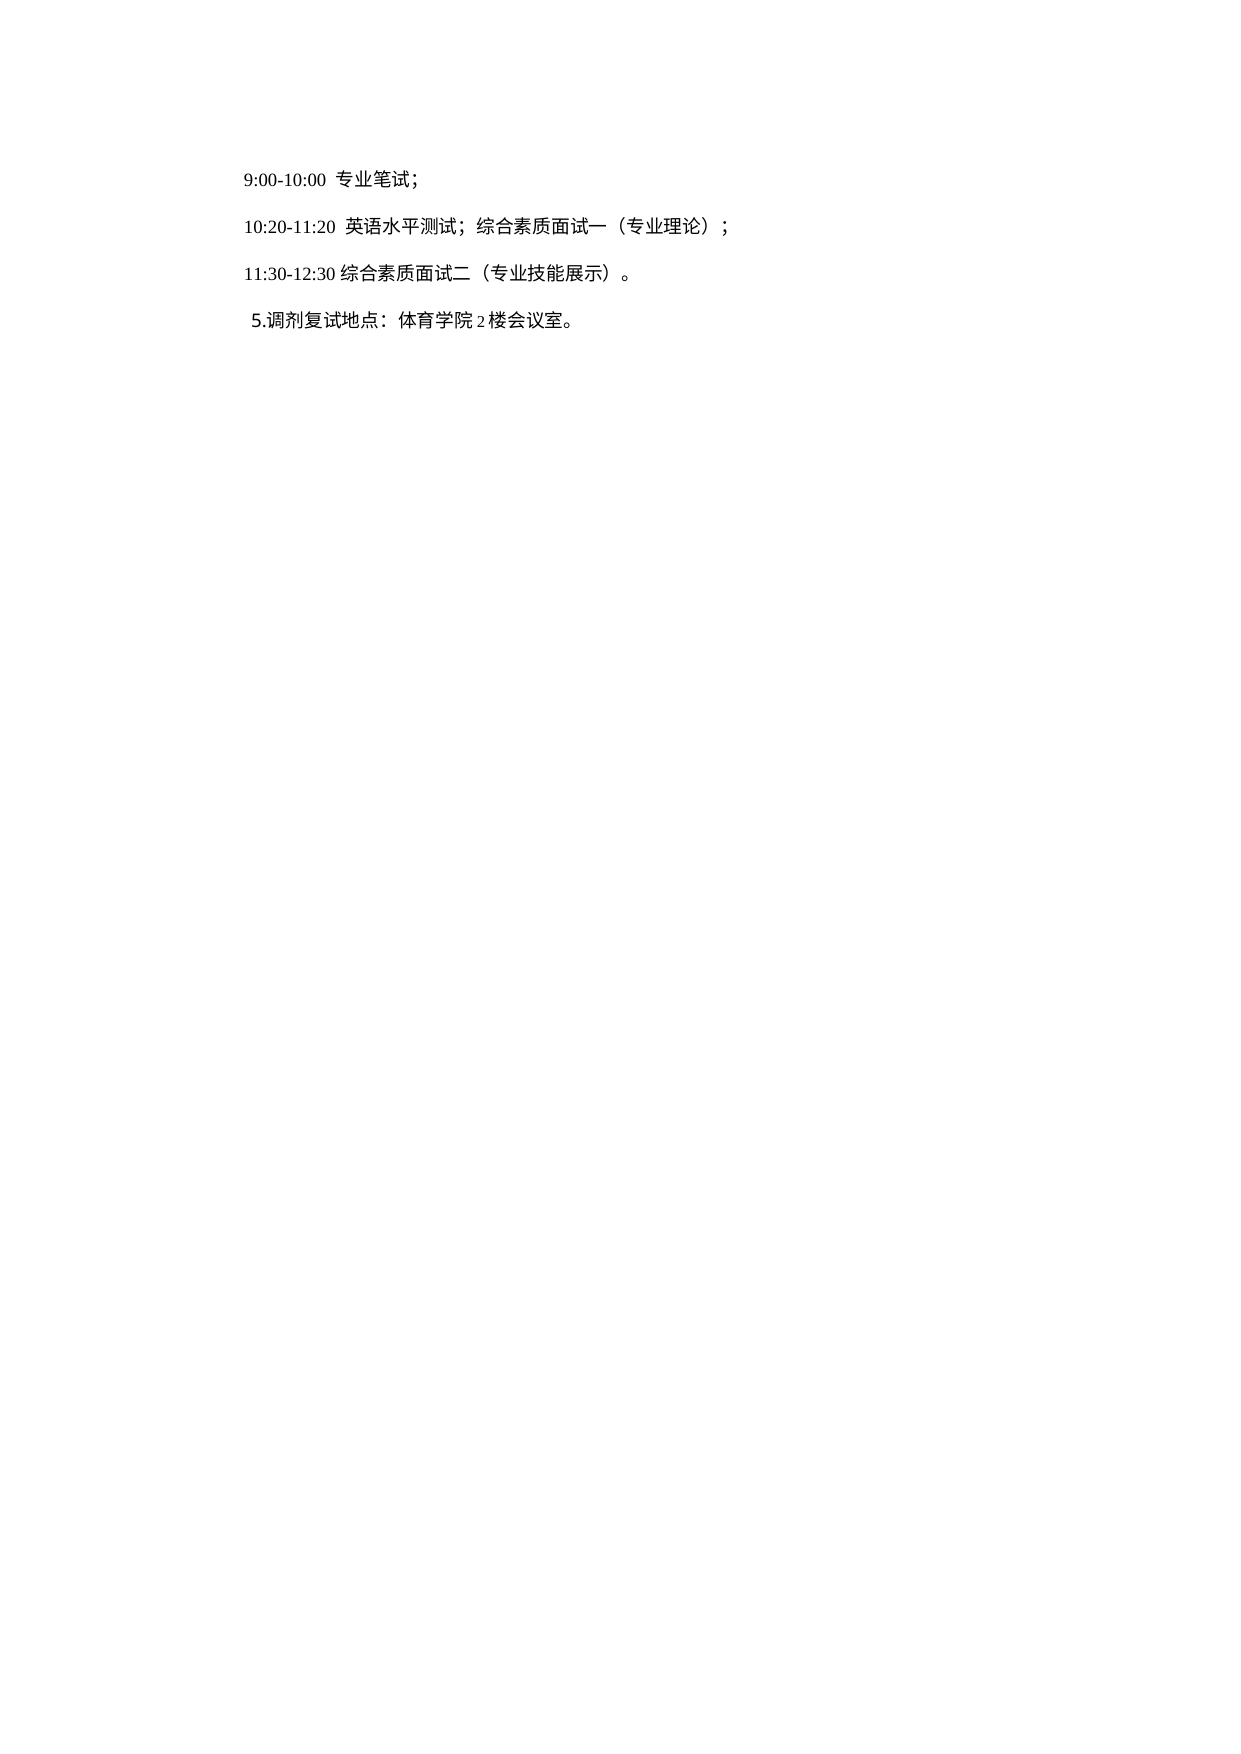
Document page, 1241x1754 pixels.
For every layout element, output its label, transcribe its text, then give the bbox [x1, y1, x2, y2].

text 10:20-11:20 英语水平测试；综合素质面试一（专业理论）； [187, 209, 1053, 242]
text 9:00-10:00 专业笔试； [187, 162, 1053, 194]
text 5.调剂复试地点：体育学院2楼会议室。 [187, 303, 1053, 336]
text 11:30-12:30 综合素质面试二（专业技能展示）。 [187, 256, 1053, 289]
